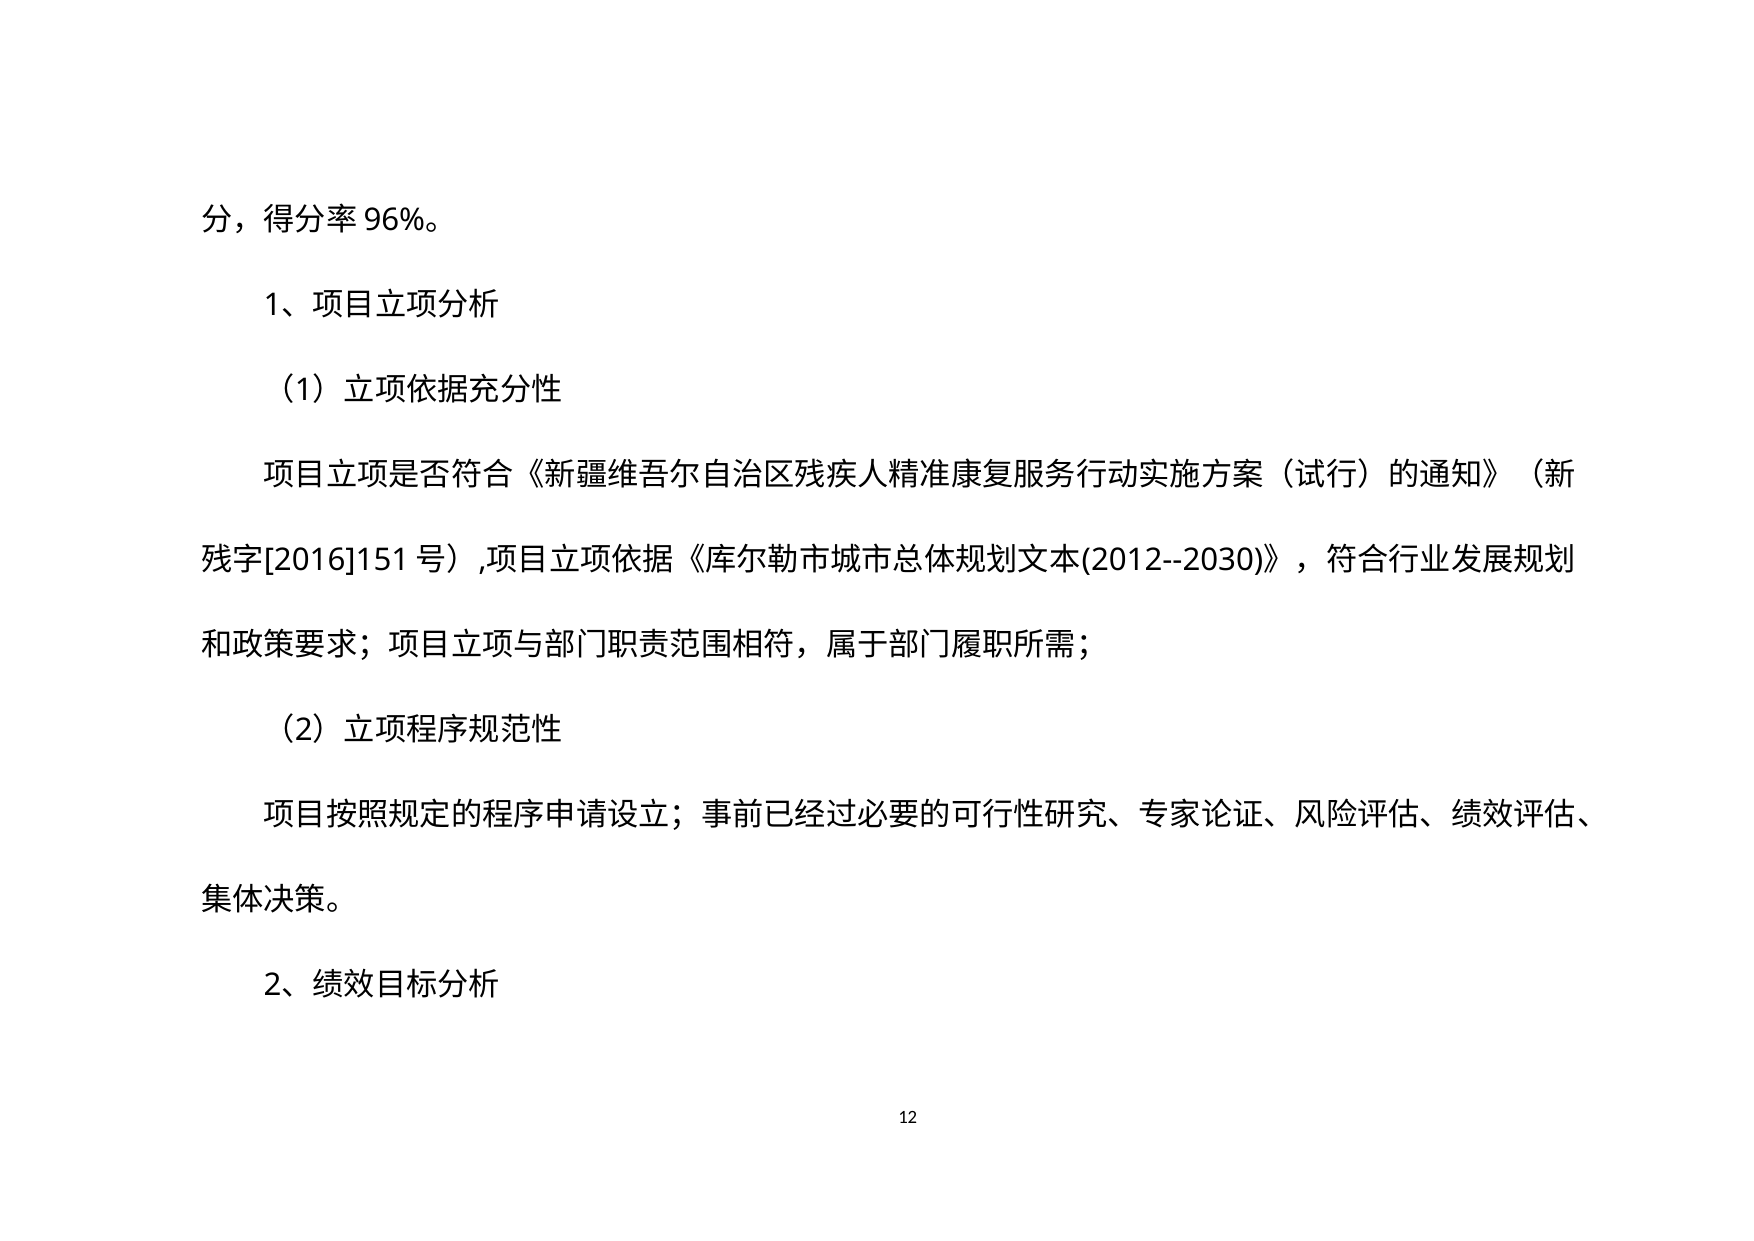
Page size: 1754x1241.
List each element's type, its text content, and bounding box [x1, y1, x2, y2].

text （1）立项依据充分性 [201, 344, 1577, 429]
text 项目立项是否符合《新疆维吾尔自治区残疾人精准康复服务行动实施方案（试行）的通知》（新残字[2016]151号）,项目立项依据《库尔勒市城市总体规划文本(2012--2030)》，符合行业发展规划和政策要求；项目立项与部门职责范围相符，属于部门履职所需； [201, 429, 1577, 684]
text 2、绩效目标分析 [201, 939, 1577, 1024]
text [201, 174, 1577, 259]
text 1、项目立项分析 [201, 259, 1577, 344]
text （2）立项程序规范性 [201, 684, 1577, 769]
text 项目按照规定的程序申请设立；事前已经过必要的可行性研究、专家论证、风险评估、绩效评估、集体决策。 [201, 769, 1577, 939]
